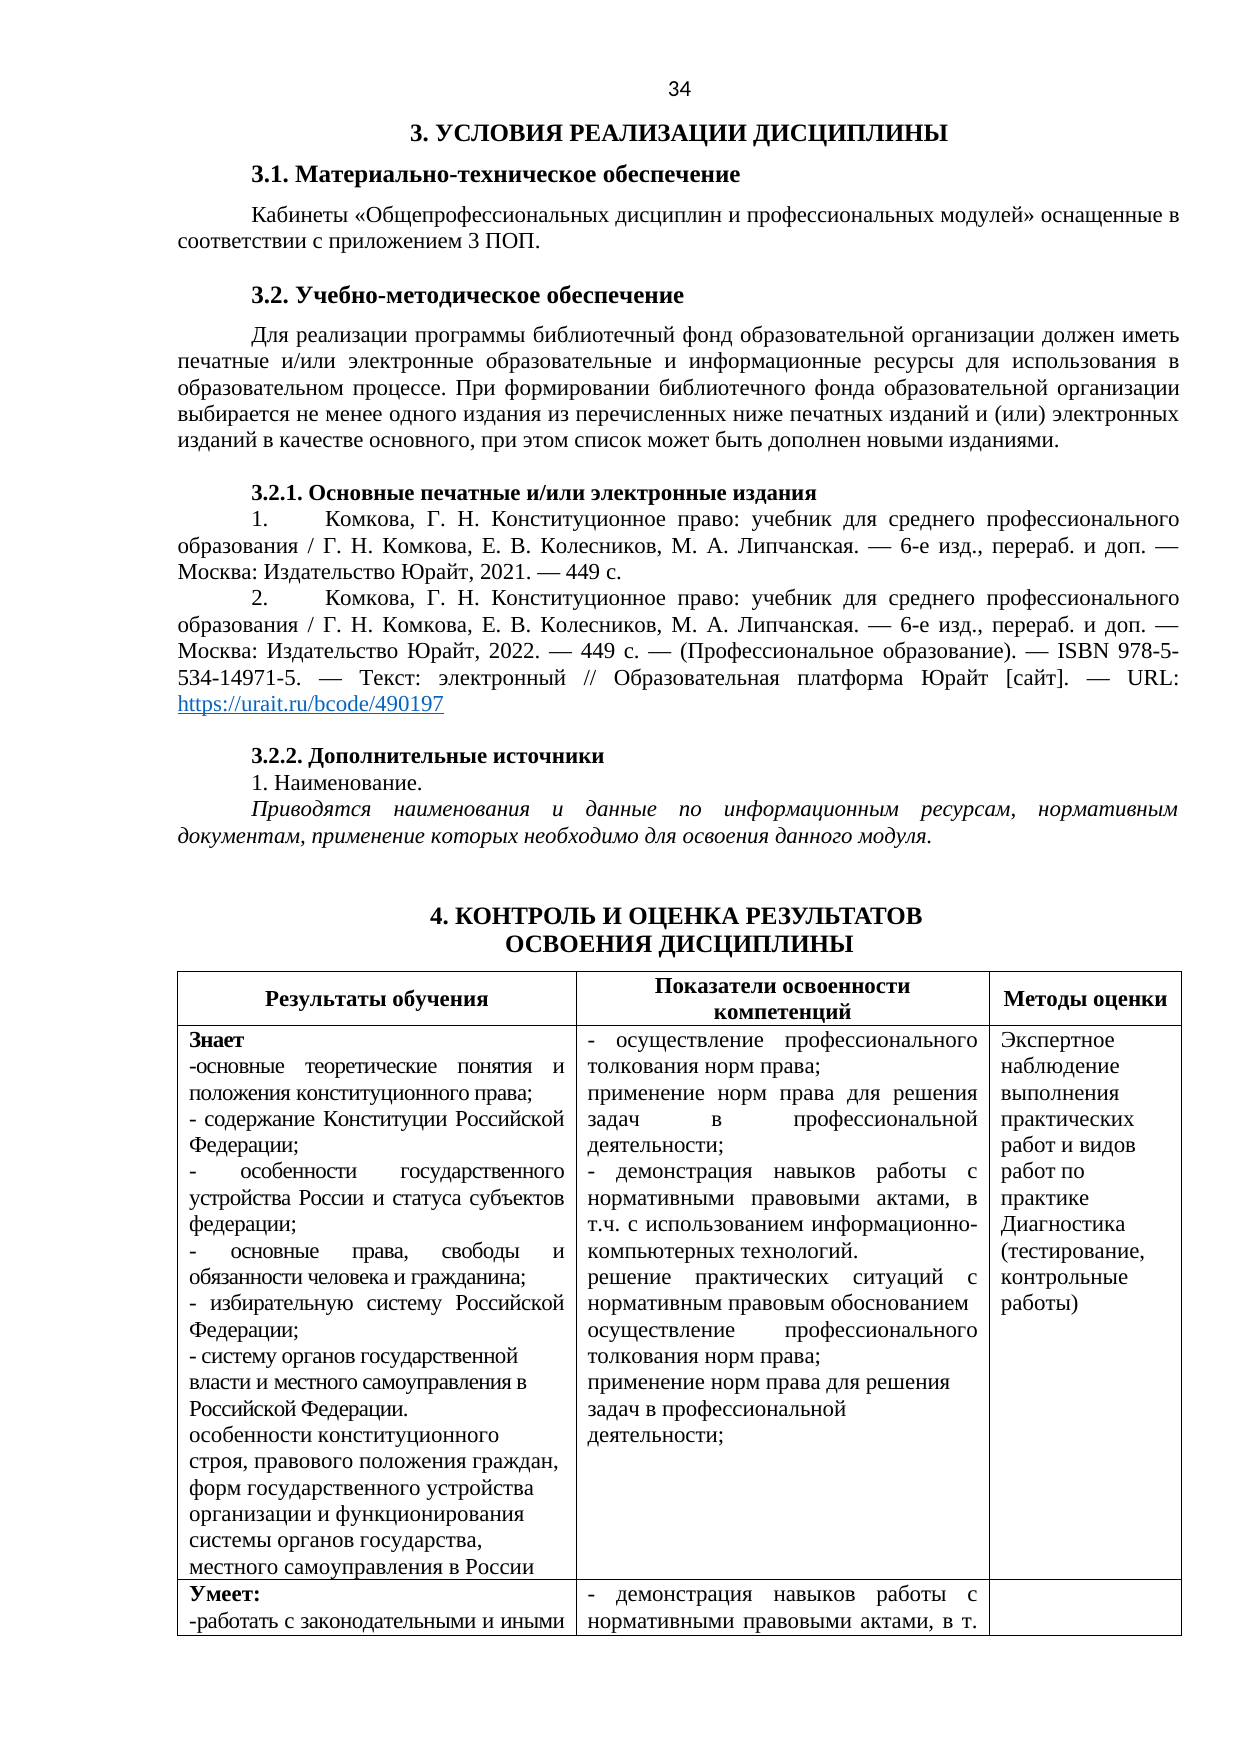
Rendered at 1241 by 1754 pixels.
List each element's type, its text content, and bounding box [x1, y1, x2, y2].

text 1. Наименование. [177, 769, 1181, 795]
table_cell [178, 1580, 576, 1635]
list 1. Комкова, Г. Н. Конституционное право: учебник для среднего профессионального образования / Г. Н. Комкова, Е. В. Колесников, М. А. Липчанская. — 6-е изд., перераб. и доп. — Москва: Издательство Юрайт, 2021. — 449 с. [177, 505, 1181, 584]
list Для реализации программы библиотечный фонд образовательной организации должен иметь печатные и/или электронные образовательные и информационные ресурсы для использования в образовательном процессе. При формировании библиотечного фонда образовательной организации выбирается не менее одного издания из перечисленных ниже печатных изданий и (или) электронных изданий в качестве основного, при этом список может быть дополнен новыми изданиями. [177, 321, 1181, 453]
table_header Показатели освоенности компетенций [577, 972, 989, 1025]
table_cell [577, 1580, 989, 1635]
list 3.2.1. Основные печатные и/или электронные издания [177, 479, 1181, 505]
text 3. Условия реализации ДИСЦИПЛИНЫ [177, 118, 1181, 147]
table_header Методы оценки [990, 972, 1181, 1025]
text Приводятся наименования и данные по информационным ресурсам, нормативным документам, применение которых необходимо для освоения данного модуля. [177, 795, 1181, 848]
table_header Результаты обучения [178, 972, 576, 1025]
text 3.2. Учебно-методическое обеспечение [177, 280, 1181, 308]
text 3.1. Материально-техническое обеспечение [177, 159, 1181, 188]
list Кабинеты «Общепрофессиональных дисциплин и профессиональных модулей» оснащенные в соответствии с приложением 3 ПОП. [177, 201, 1181, 253]
table_cell [990, 1580, 1181, 1635]
table_cell Знает -основные теоретические понятия и положения конституционного права; - содержание Конституции Российской Федерации; - особенности государственного устройства России и статуса субъектов федерации; - основные права, свободы и обязанности человека и гражданина; - избирательную систему Российской Федерации; - систему органов государственной власти и местного самоуправления в Российской Федерации. особенности конституционного строя, правового положения граждан, форм государственного устройства организации и функционирования системы органов государства, местного самоуправления в России [178, 1026, 576, 1579]
table_cell Экспертное наблюдение выполнения практических работ и видов работ по практике Диагностика (тестирование, контрольные работы) [990, 1026, 1181, 1579]
table_cell - осуществление профессионального толкования норм права; применение норм права для решения задач в профессиональной деятельности; - демонстрация навыков работы с нормативными правовыми актами, в т.ч. с использованием информационно-компьютерных технологий. решение практических ситуаций с нормативным правовым обоснованием осуществление профессионального толкования норм права; применение норм права для решения задач в профессиональной деятельности; [577, 1026, 989, 1579]
list 2. Комкова, Г. Н. Конституционное право: учебник для среднего профессионального образования / Г. Н. Комкова, Е. В. Колесников, М. А. Липчанская. — 6-е изд., перераб. и доп. — Москва: Издательство Юрайт, 2022. — 449 с. — (Профессиональное образование). — ISBN 978-5-534-14971-5. — Текст: электронный // Образовательная платформа Юрайт [сайт]. — URL: https://urait.ru/bcode/490197 [177, 584, 1181, 716]
text 4. Контроль и оценка результатов освоения ДИСЦИПЛИНЫ [177, 901, 1181, 958]
text 3.2.2. Дополнительные источники [177, 743, 1181, 769]
